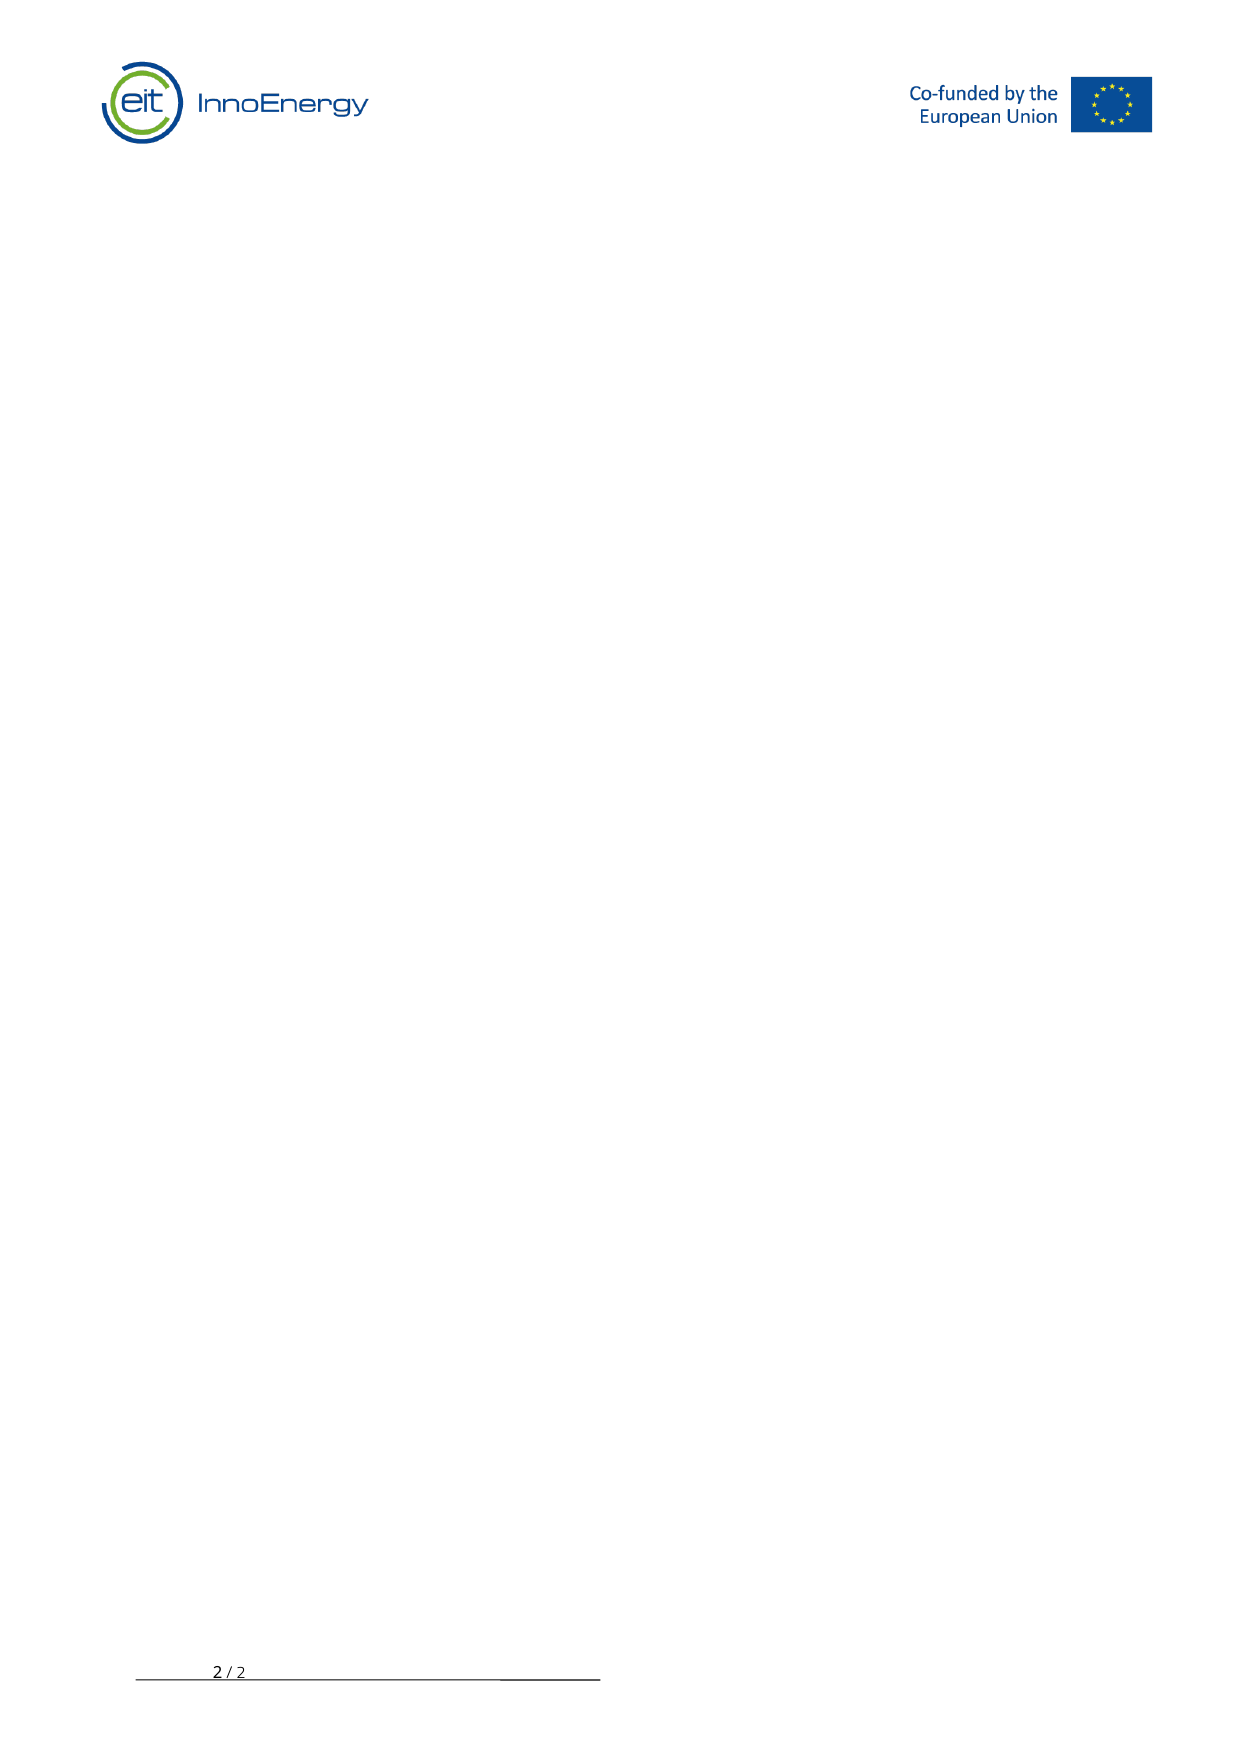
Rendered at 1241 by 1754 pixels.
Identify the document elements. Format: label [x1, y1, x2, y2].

picture [101, 61, 1153, 144]
